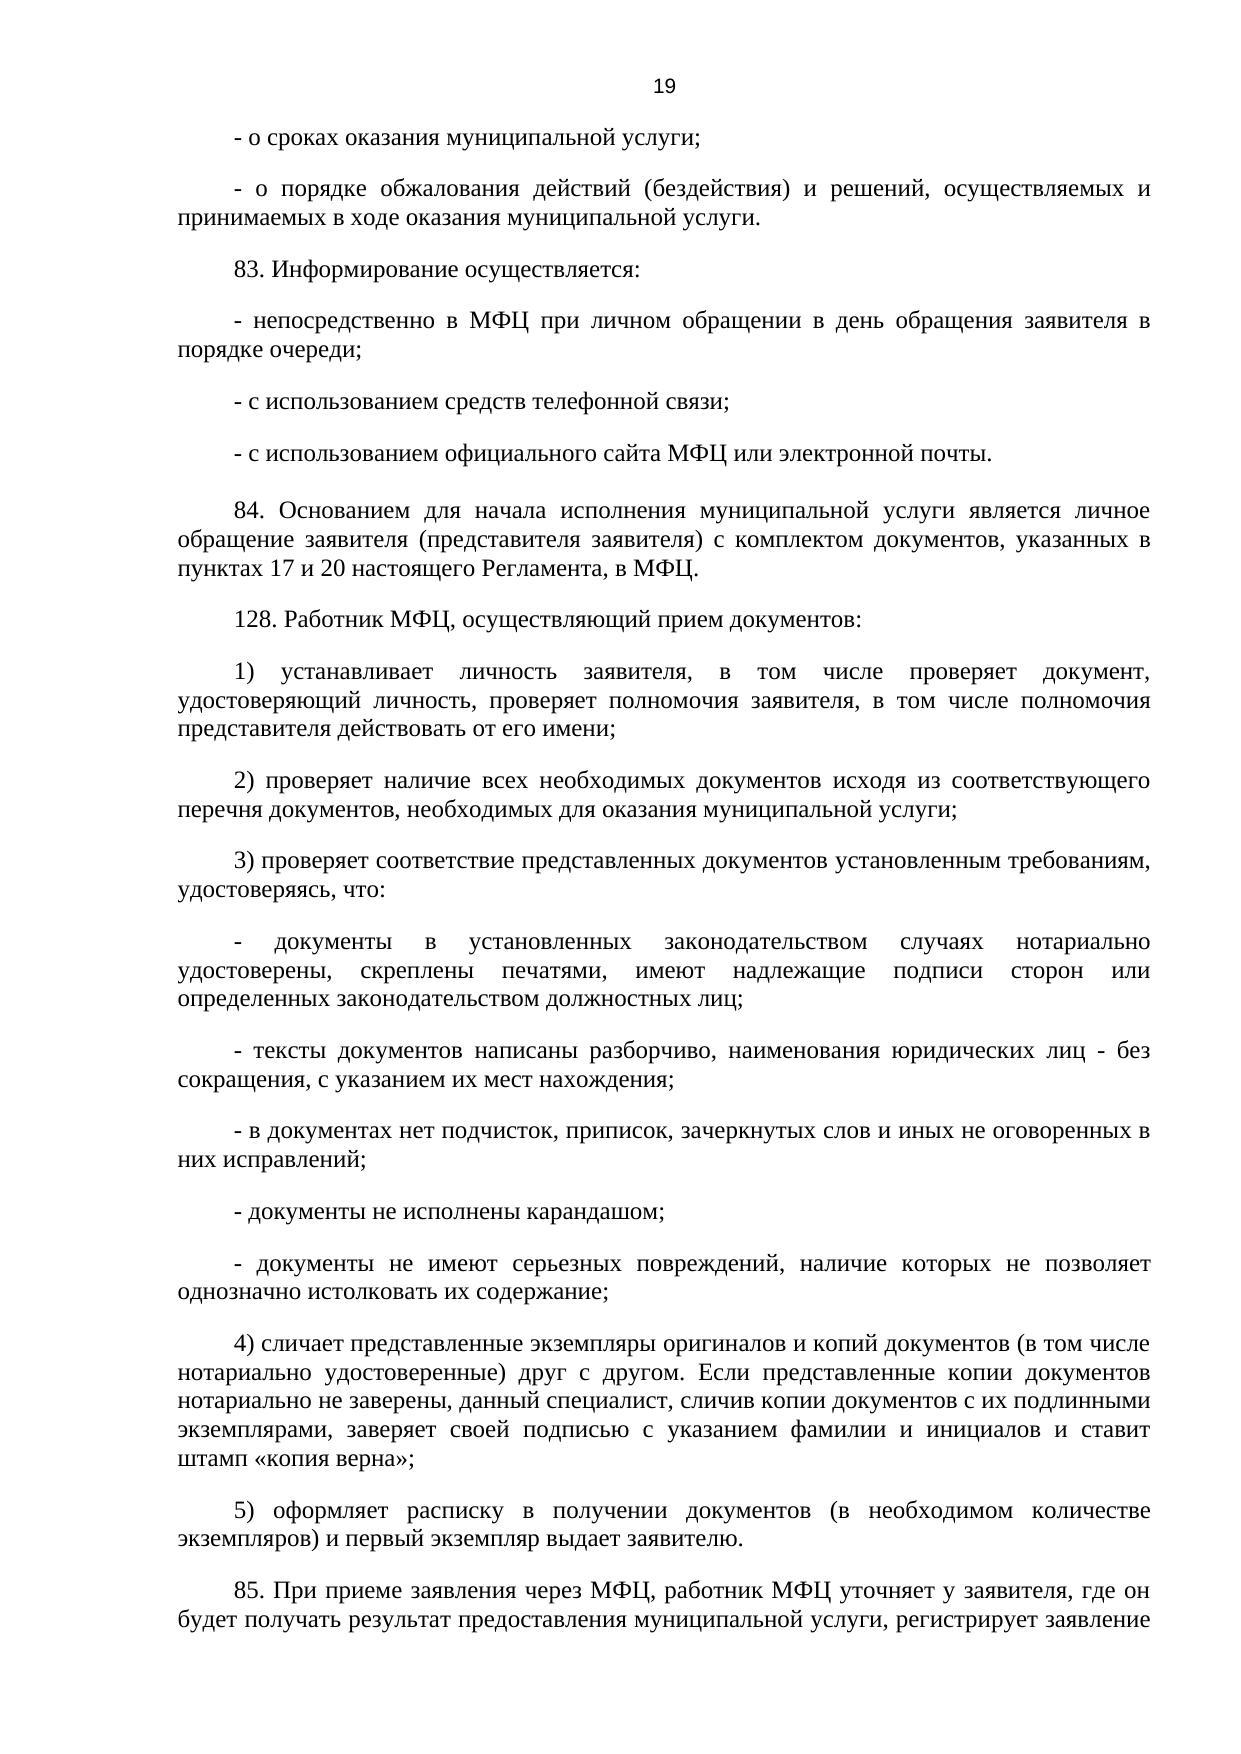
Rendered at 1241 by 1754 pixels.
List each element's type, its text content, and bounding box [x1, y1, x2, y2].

text - о порядке обжалования действий (бездействия) и решений, осуществляемых и принимаемых в ходе оказания муниципальной услуги. [177, 173, 1152, 231]
text - с использованием средств телефонной связи; [177, 386, 1152, 415]
text 128. Работник МФЦ, осуществляющий прием документов: [177, 604, 1152, 633]
text - в документах нет подчисток, приписок, зачеркнутых слов и иных не оговоренных в них исправлений; [177, 1116, 1152, 1173]
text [177, 1575, 1152, 1633]
text - документы не исполнены карандашом; [177, 1196, 1152, 1225]
text - документы в установленных законодательством случаях нотариально удостоверены, скреплены печатями, имеют надлежащие подписи сторон или определенных законодательством должностных лиц; [177, 926, 1152, 1012]
text 83. Информирование осуществляется: [177, 254, 1152, 283]
text 84. Основанием для начала исполнения муниципальной услуги является личное обращение заявителя (представителя заявителя) с комплектом документов, указанных в пунктах 17 и 20 настоящего Регламента, в МФЦ. [177, 495, 1152, 581]
text - тексты документов написаны разборчиво, наименования юридических лиц - без сокращения, с указанием их мест нахождения; [177, 1035, 1152, 1093]
text - с использованием официального сайта МФЦ или электронной почты. [177, 438, 1152, 466]
text 2) проверяет наличие всех необходимых документов исходя из соответствующего перечня документов, необходимых для оказания муниципальной услуги; [177, 765, 1152, 823]
text - непосредственно в МФЦ при личном обращении в день обращения заявителя в порядке очереди; [177, 306, 1152, 363]
text 5) оформляет расписку в получении документов (в необходимом количестве экземпляров) и первый экземпляр выдает заявителю. [177, 1495, 1152, 1552]
text - о сроках оказания муниципальной услуги; [177, 122, 1152, 151]
text 3) проверяет соответствие представленных документов установленным требованиям, удостоверяясь, что: [177, 846, 1152, 903]
text - документы не имеют серьезных повреждений, наличие которых не позволяет однозначно истолковать их содержание; [177, 1248, 1152, 1305]
text 1) устанавливает личность заявителя, в том числе проверяет документ, удостоверяющий личность, проверяет полномочия заявителя, в том числе полномочия представителя действовать от его имени; [177, 656, 1152, 742]
text 4) сличает представленные экземпляры оригиналов и копий документов (в том числе нотариально удостоверенные) друг с другом. Если представленные копии документов нотариально не заверены, данный специалист, сличив копии документов с их подлинными экземплярами, заверяет своей подписью с указанием фамилии и инициалов и ставит штамп «копия верна»; [177, 1328, 1152, 1472]
